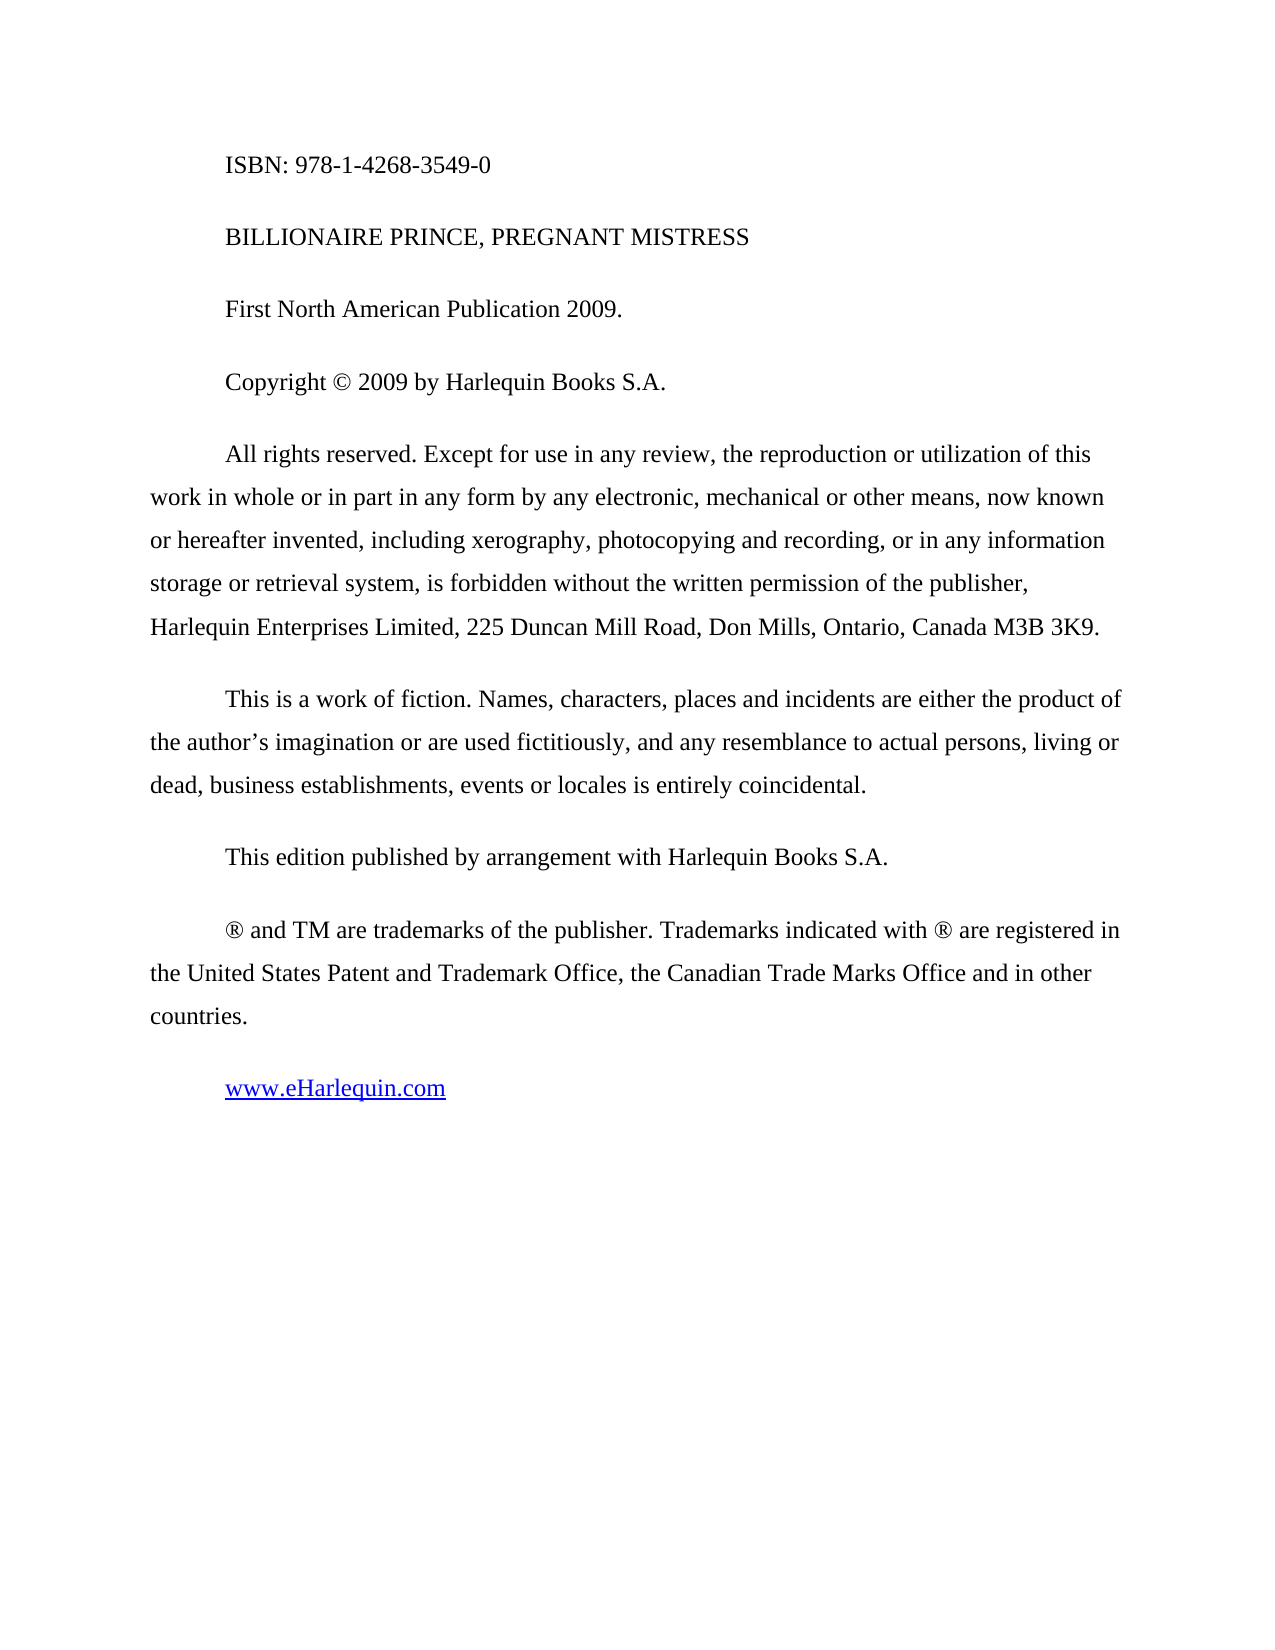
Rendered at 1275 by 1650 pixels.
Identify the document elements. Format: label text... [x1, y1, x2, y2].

text First North American Publication 2009. [150, 294, 1125, 323]
text www.eHarlequin.com [150, 1073, 1125, 1102]
text ISBN: 978-1-4268-3549-0 [150, 150, 1125, 179]
text Copyright © 2009 by Harlequin Books S.A. [150, 367, 1125, 396]
text This edition published by arrangement with Harlequin Books S.A. [150, 842, 1125, 871]
text All rights reserved. Except for use in any review, the reproduction or utilization of this work in whole or in part in any form by any electronic, mechanical or other means, now known or hereafter invented, including xerography, photocopying and recording, or in any information storage or retrieval system, is forbidden without the written permission of the publisher, Harlequin Enterprises Limited, 225 Duncan Mill Road, Don Mills, Ontario, Canada M3B 3K9. [150, 439, 1125, 640]
text BILLIONAIRE PRINCE, PREGNANT MISTRESS [150, 222, 1125, 251]
text This is a work of fiction. Names, characters, places and incidents are either the product of the author’s imagination or are used fictitiously, and any resemblance to actual persons, living or dead, business establishments, events or locales is entirely coincidental. [150, 684, 1125, 799]
text ® and TM are trademarks of the publisher. Trademarks indicated with ® are registered in the United States Patent and Trademark Office, the Canadian Trade Marks Office and in other countries. [150, 915, 1125, 1030]
